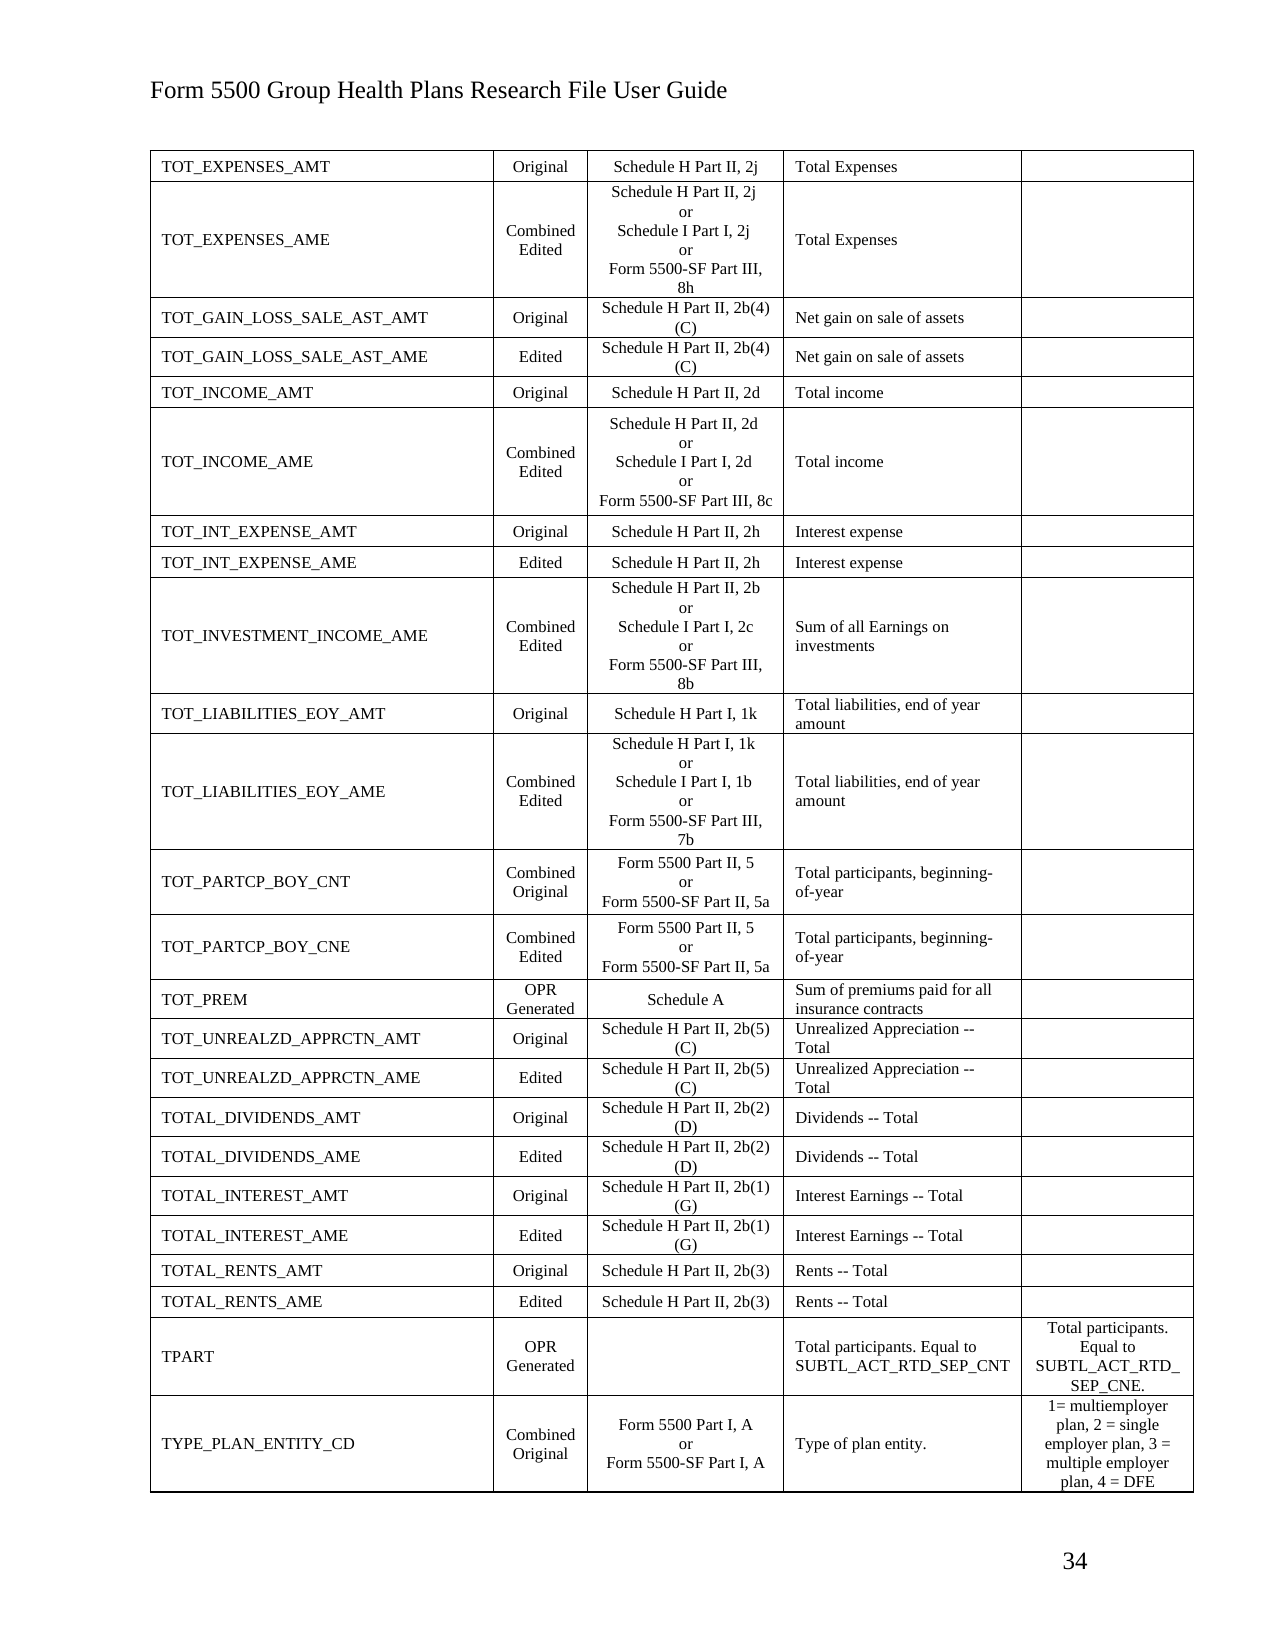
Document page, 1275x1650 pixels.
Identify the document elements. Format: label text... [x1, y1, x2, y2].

table_cell [1022, 980, 1193, 1018]
table_cell Original [494, 377, 587, 407]
table_cell [1022, 338, 1193, 376]
table_cell Total liabilities, end of year amount [784, 734, 1021, 849]
table_cell TOTAL_RENTS_AMT [151, 1255, 493, 1286]
table_cell Original [494, 151, 587, 181]
table_cell Edited [494, 547, 587, 577]
table_cell TOT_INT_EXPENSE_AME [151, 547, 493, 577]
table_cell Sum of premiums paid for all insurance contracts [784, 980, 1021, 1018]
table_cell Edited [494, 1059, 587, 1097]
table_cell TOT_INT_EXPENSE_AMT [151, 516, 493, 546]
table_cell Total Expenses [784, 151, 1021, 181]
table_cell OPR Generated [494, 980, 587, 1018]
table_cell Total participants, beginning-of-year [784, 850, 1021, 914]
table_cell Total income [784, 377, 1021, 407]
table_cell Unrealized Appreciation -- Total [784, 1059, 1021, 1097]
table_cell Original [494, 1019, 587, 1057]
table_cell Total participants, beginning-of-year [784, 915, 1021, 979]
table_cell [588, 1396, 783, 1491]
table_cell Total participants. Equal to SUBTL_ACT_RTD_SEP_CNE. [1022, 1318, 1193, 1394]
table_cell Interest Earnings -- Total [784, 1216, 1021, 1254]
table_cell Schedule H Part II, 2b(2)(D) [588, 1098, 783, 1136]
table_cell Edited [494, 1137, 587, 1176]
table_cell TOT_GAIN_LOSS_SALE_AST_AME [151, 338, 493, 376]
table_cell Net gain on sale of assets [784, 298, 1021, 337]
table_cell TOT_GAIN_LOSS_SALE_AST_AMT [151, 298, 493, 337]
table_cell [1022, 516, 1193, 546]
table_cell Schedule H Part II, 2h [588, 516, 783, 546]
table_cell TOTAL_INTEREST_AMT [151, 1177, 493, 1215]
table_cell Edited [494, 338, 587, 376]
table_cell Combined Edited [494, 182, 587, 297]
table_cell Schedule H Part II, 2b(4)(C) [588, 298, 783, 337]
table_cell Original [494, 1177, 587, 1215]
table_cell Schedule H Part II, 2j [588, 151, 783, 181]
table_cell Schedule H Part II, 2j or Schedule I Part I, 2j or Form 5500-SF Part III, 8h [588, 182, 783, 297]
table_cell Schedule H Part I, 1k or Schedule I Part I, 1b or Form 5500-SF Part III, 7b [588, 734, 783, 849]
table_cell Original [494, 694, 587, 733]
table_cell Combined Edited [494, 578, 587, 693]
table_cell Original [494, 516, 587, 546]
table_cell TOT_INCOME_AME [151, 408, 493, 515]
table_cell Total Expenses [784, 182, 1021, 297]
table_cell [1022, 1216, 1193, 1254]
table_cell [1022, 151, 1193, 181]
table_cell Combined Original [494, 850, 587, 914]
table_cell Schedule A [588, 980, 783, 1018]
table_cell Total income [784, 408, 1021, 515]
table_cell [1022, 408, 1193, 515]
table_cell Original [494, 298, 587, 337]
table_cell Schedule H Part II, 2b(3) [588, 1287, 783, 1317]
table_cell Combined Edited [494, 734, 587, 849]
table_cell Combined Edited [494, 915, 587, 979]
table_cell Dividends -- Total [784, 1098, 1021, 1136]
table_cell [1022, 1019, 1193, 1057]
table_cell Schedule H Part II, 2h [588, 547, 783, 577]
table_cell Schedule H Part II, 2d or Schedule I Part I, 2d or Form 5500-SF Part III, 8c [588, 408, 783, 515]
table_cell Interest Earnings -- Total [784, 1177, 1021, 1215]
table_cell [1022, 1255, 1193, 1286]
table_cell TOT_LIABILITIES_EOY_AME [151, 734, 493, 849]
table_cell [1022, 547, 1193, 577]
table_cell Interest expense [784, 547, 1021, 577]
table_cell TOT_INVESTMENT_INCOME_AME [151, 578, 493, 693]
table_cell OPR Generated [494, 1318, 587, 1394]
table_cell TOT_UNREALZD_APPRCTN_AMT [151, 1019, 493, 1057]
table_cell Edited [494, 1216, 587, 1254]
table_cell [588, 1318, 783, 1394]
table_cell [1022, 1098, 1193, 1136]
table_cell TOT_UNREALZD_APPRCTN_AME [151, 1059, 493, 1097]
table_cell [1022, 1287, 1193, 1317]
table_cell Rents -- Total [784, 1287, 1021, 1317]
table_cell [1022, 915, 1193, 979]
table_cell [1022, 1137, 1193, 1176]
table_cell [1022, 578, 1193, 693]
table_cell TOT_PARTCP_BOY_CNT [151, 850, 493, 914]
table_cell TOTAL_DIVIDENDS_AME [151, 1137, 493, 1176]
table_cell Net gain on sale of assets [784, 338, 1021, 376]
table_cell Total participants. Equal to SUBTL_ACT_RTD_SEP_CNT [784, 1318, 1021, 1394]
table_cell [1022, 734, 1193, 849]
table_cell 1= multiemployer plan, 2 = single employer plan, 3 = multiple employer plan, 4 = DFE [1022, 1396, 1193, 1491]
table_cell TOTAL_INTEREST_AME [151, 1216, 493, 1254]
table_cell TOTAL_RENTS_AME [151, 1287, 493, 1317]
table_cell [1022, 694, 1193, 733]
table_cell Schedule H Part II, 2b(5)(C) [588, 1019, 783, 1057]
table_cell Form 5500 Part II, 5 or Form 5500-SF Part II, 5a [588, 915, 783, 979]
table_cell TOT_EXPENSES_AMT [151, 151, 493, 181]
table_cell Schedule H Part II, 2b(1)(G) [588, 1216, 783, 1254]
table_cell Combined Edited [494, 408, 587, 515]
table_cell Combined Original [494, 1396, 587, 1491]
table_cell TOT_PARTCP_BOY_CNE [151, 915, 493, 979]
table_cell Original [494, 1255, 587, 1286]
table_cell Schedule H Part II, 2b(3) [588, 1255, 783, 1286]
table_cell [1022, 1059, 1193, 1097]
table_cell Form 5500 Part II, 5 or Form 5500-SF Part II, 5a [588, 850, 783, 914]
table_cell Schedule H Part II, 2b(5)(C) [588, 1059, 783, 1097]
table_cell Schedule H Part II, 2b or Schedule I Part I, 2c or Form 5500-SF Part III, 8b [588, 578, 783, 693]
table_cell Edited [494, 1287, 587, 1317]
table_cell [1022, 182, 1193, 297]
table_cell Rents -- Total [784, 1255, 1021, 1286]
table_cell TYPE_PLAN_ENTITY_CD [151, 1396, 493, 1491]
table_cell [784, 1396, 1021, 1491]
table_cell [1022, 1177, 1193, 1215]
table_cell TOT_EXPENSES_AME [151, 182, 493, 297]
table_cell Interest expense [784, 516, 1021, 546]
table_cell Sum of all Earnings on investments [784, 578, 1021, 693]
table_cell TPART [151, 1318, 493, 1394]
table_cell Dividends -- Total [784, 1137, 1021, 1176]
table_cell TOTAL_DIVIDENDS_AMT [151, 1098, 493, 1136]
table_cell Schedule H Part II, 2b(4)(C) [588, 338, 783, 376]
table_cell TOT_INCOME_AMT [151, 377, 493, 407]
table_cell Schedule H Part I, 1k [588, 694, 783, 733]
table_cell Total liabilities, end of year amount [784, 694, 1021, 733]
table_cell Schedule H Part II, 2b(2)(D) [588, 1137, 783, 1176]
table_cell Original [494, 1098, 587, 1136]
table_cell Schedule H Part II, 2b(1)(G) [588, 1177, 783, 1215]
table_cell [1022, 298, 1193, 337]
table_cell TOT_PREM [151, 980, 493, 1018]
table_cell Unrealized Appreciation -- Total [784, 1019, 1021, 1057]
table_cell TOT_LIABILITIES_EOY_AMT [151, 694, 493, 733]
table_cell [1022, 377, 1193, 407]
table_cell [1022, 850, 1193, 914]
table_cell Schedule H Part II, 2d [588, 377, 783, 407]
